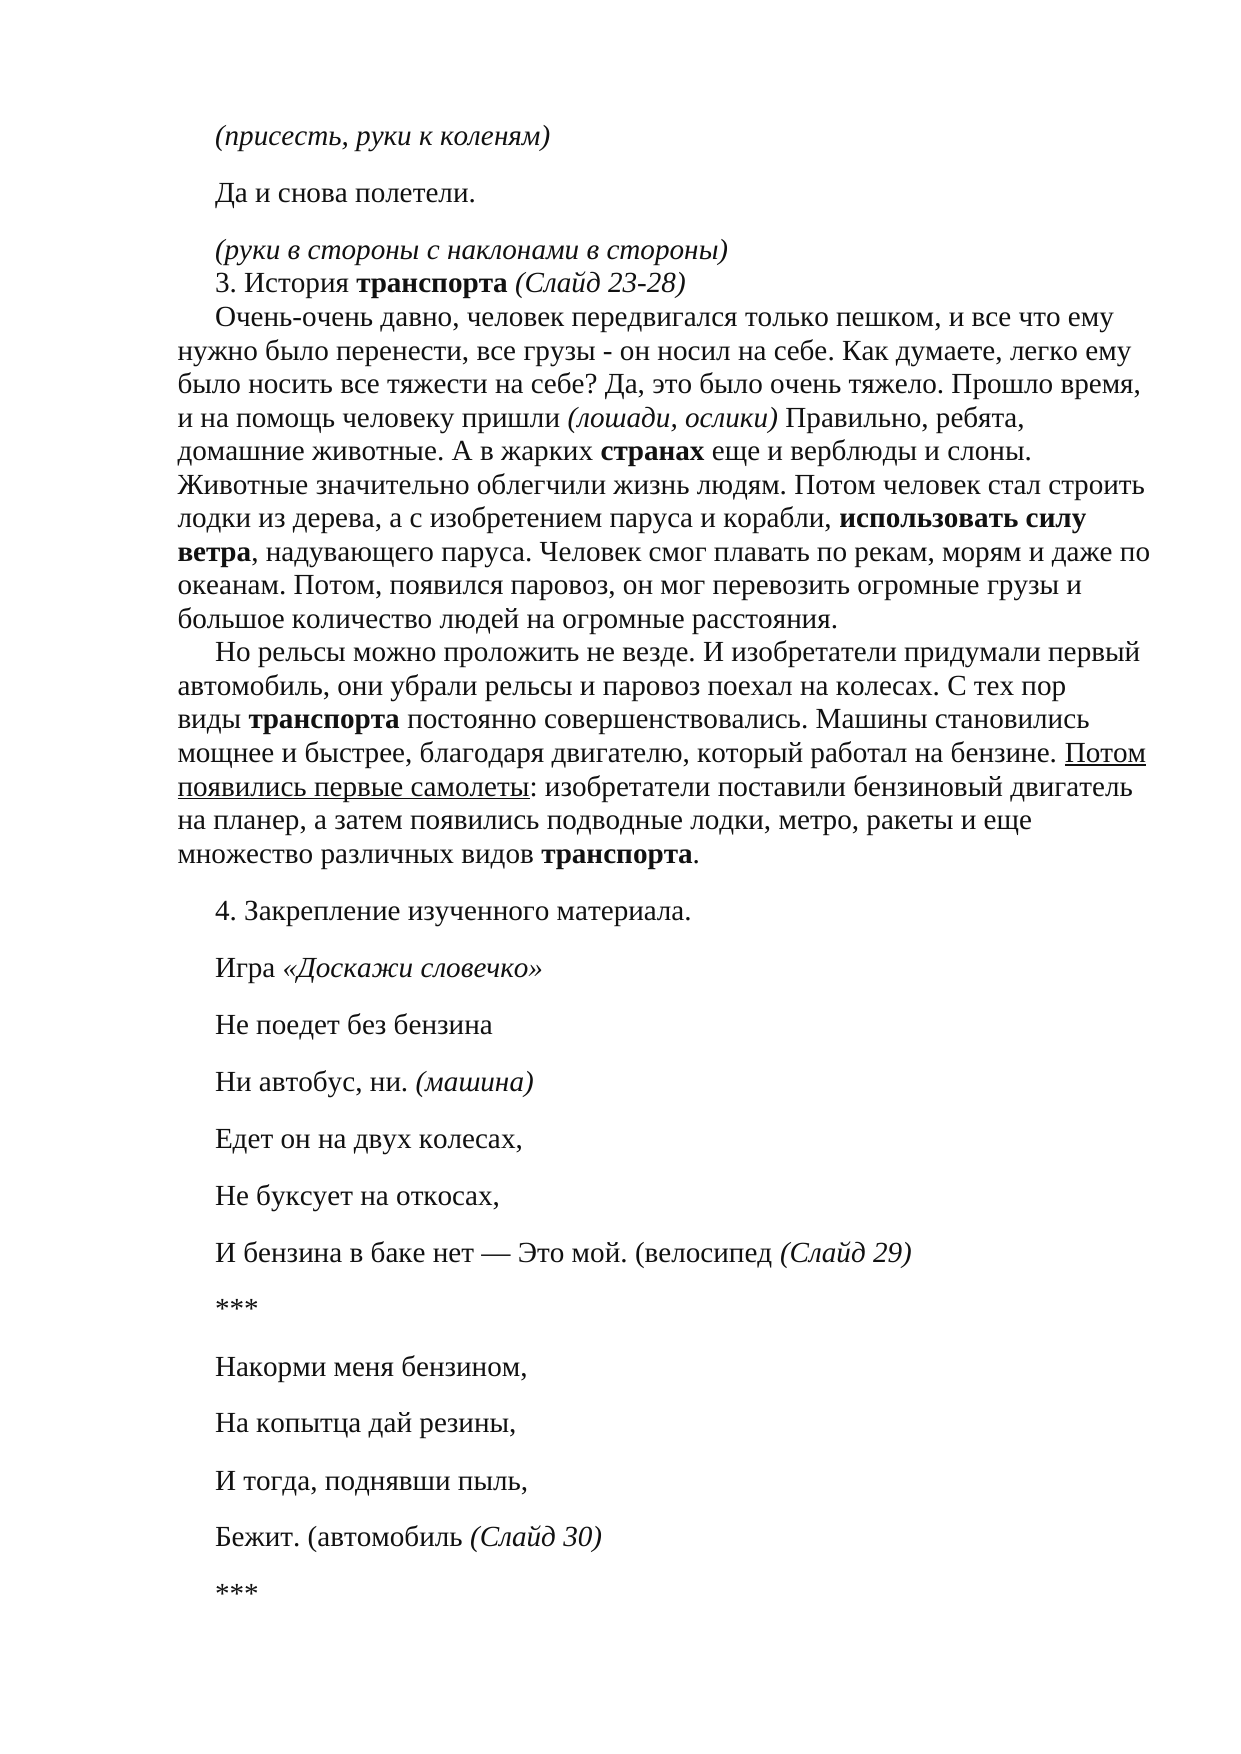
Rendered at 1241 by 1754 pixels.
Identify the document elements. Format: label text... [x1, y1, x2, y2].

text *** [177, 1292, 1152, 1325]
text Но рельсы можно проложить не везде. И изобретатели придумали первый автомобиль, они убрали рельсы и паровоз поехал на колесах. С тех пор виды транспорта постоянно совершенствовались. Машины становились мощнее и быстрее, благодаря двигателю, который работал на бензине. Потом появились первые самолеты: изобретатели поставили бензиновый двигатель на планер, а затем появились подводные лодки, метро, ракеты и еще множество различных видов транспорта. [177, 634, 1152, 869]
text Очень-очень давно, человек передвигался только пешком, и все что ему нужно было перенести, все грузы - он носил на себе. Как думаете, легко ему было носить все тяжести на себе? Да, это было очень тяжело. Прошло время, и на помощь человеку пришли (лошади, ослики) Правильно, ребята, домашние животные. А в жарких странах еще и верблюды и слоны. Животные значительно облегчили жизнь людям. Потом человек стал строить лодки из дерева, а с изобретением паруса и корабли, использовать силу ветра, надувающего паруса. Человек смог плавать по рекам, морям и даже по океанам. Потом, появился паровоз, он мог перевозить огромные грузы и большое количество людей на огромные расстояния. [177, 299, 1152, 634]
text Да и снова полетели. [177, 175, 1152, 209]
text *** [177, 1577, 1152, 1610]
text 4. Закрепление изученного материала. [177, 893, 1152, 926]
text Не буксует на откосах, [177, 1178, 1152, 1211]
text И бензина в баке нет — Это мой. (велосипед (Слайд 29) [177, 1235, 1152, 1268]
text Ни автобус, ни. (машина) [177, 1064, 1152, 1097]
text (присесть, руки к коленям) [177, 118, 1152, 152]
text Бежит. (автомобиль (Слайд 30) [177, 1519, 1152, 1553]
text 3. История транспорта (Слайд 23-28) [177, 266, 1152, 299]
text И тогда, поднявши пыль, [177, 1463, 1152, 1496]
text Едет он на двух колесах, [177, 1121, 1152, 1154]
text (руки в стороны с наклонами в стороны) [177, 232, 1152, 266]
text Накорми меня бензином, [177, 1349, 1152, 1382]
text Игра «Доскажи словечко» [177, 950, 1152, 983]
text На копытца дай резины, [177, 1406, 1152, 1439]
text Не поедет без бензина [177, 1007, 1152, 1040]
